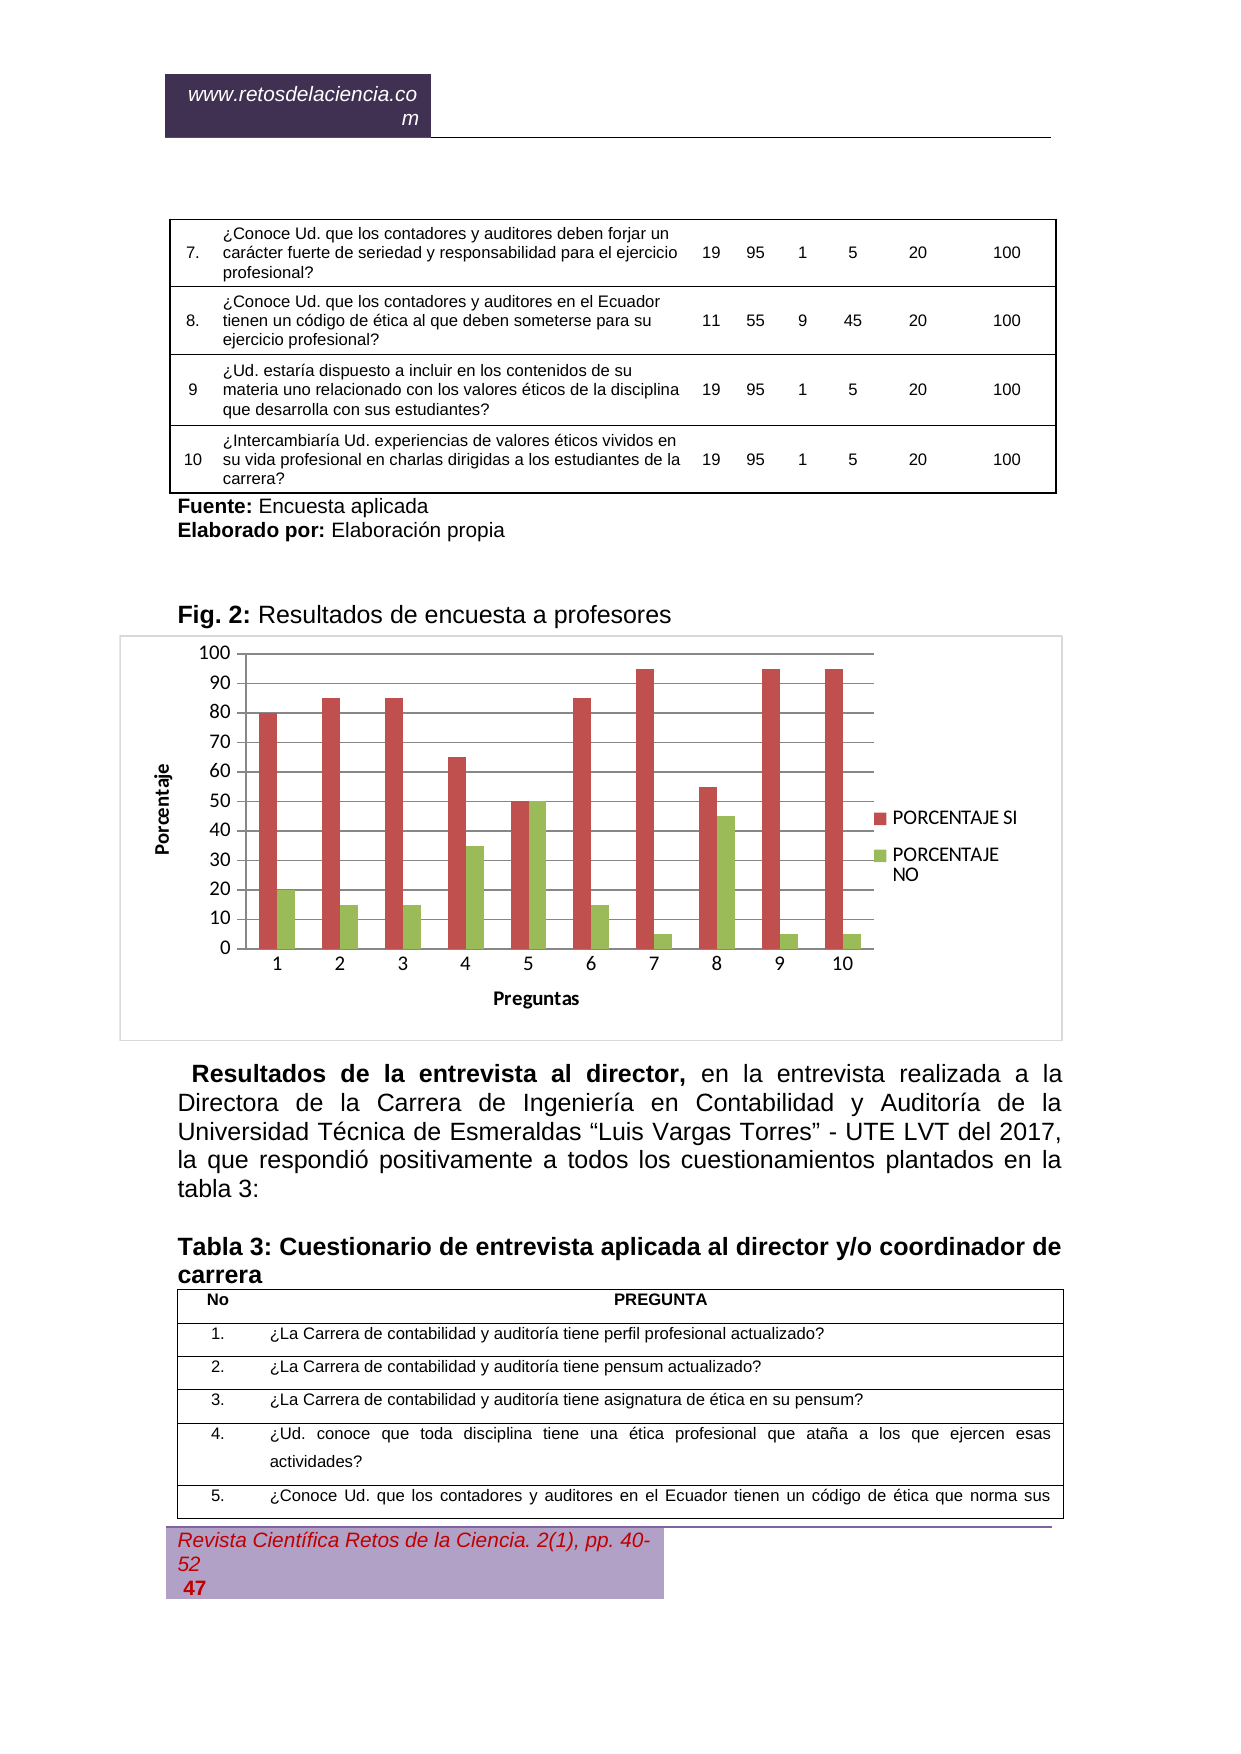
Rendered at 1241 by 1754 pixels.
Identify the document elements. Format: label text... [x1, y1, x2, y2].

table_cell 9 [171, 355, 215, 425]
table_cell 19 [688, 426, 734, 492]
table_cell ¿Ud. estaría dispuesto a incluir en los contenidos de su materia uno relacionado con los valores éticos de la disciplina que desarrolla con sus estudiantes? [215, 355, 688, 425]
table_cell ¿Ud. conoce que toda disciplina tiene una ética profesional que ataña a los que ejercen esas actividades? [258, 1424, 1063, 1484]
table_cell 9 [777, 287, 828, 353]
table_cell ¿Conoce Ud. que los contadores y auditores en el Ecuador tienen un código de ética al que deben someterse para su ejercicio profesional? [215, 287, 688, 353]
table_cell 100 [958, 355, 1055, 425]
table_cell 19 [688, 220, 734, 286]
table_cell 11 [688, 287, 734, 353]
table_cell 2. [178, 1357, 258, 1389]
table_cell 7. [171, 220, 215, 286]
table_cell 100 [958, 287, 1055, 353]
table_cell 5 [828, 220, 878, 286]
table_cell 4. [178, 1424, 258, 1484]
table_cell 95 [734, 355, 777, 425]
table_header No [178, 1290, 258, 1322]
table_cell 20 [878, 287, 958, 353]
table_cell 1. [178, 1324, 258, 1356]
table_cell ¿La Carrera de contabilidad y auditoría tiene pensum actualizado? [258, 1357, 1063, 1389]
table_cell 19 [688, 355, 734, 425]
table_cell 5. [178, 1486, 258, 1518]
table_cell 3. [178, 1390, 258, 1422]
table_cell 5 [828, 355, 878, 425]
text Resultados de la entrevista al director, en la entrevista realizada a la Directora de la Carrera de Ingeniería en Contabilidad y Auditoría de la Universidad Técnica de Esmeraldas “Luis Vargas Torres” - UTE LVT del 2017, la que respondió positivamente a todos los cuestionamientos plantados en la tabla 3: [177, 1059, 1063, 1203]
table_cell ¿La Carrera de contabilidad y auditoría tiene asignatura de ética en su pensum? [258, 1390, 1063, 1422]
table_cell ¿Conoce Ud. que los contadores y auditores deben forjar un carácter fuerte de seriedad y responsabilidad para el ejercicio profesional? [215, 220, 688, 286]
table_cell 1 [777, 426, 828, 492]
table_cell ¿Intercambiaría Ud. experiencias de valores éticos vividos en su vida profesional en charlas dirigidas a los estudiantes de la carrera? [215, 426, 688, 492]
table_cell 20 [878, 220, 958, 286]
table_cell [258, 1486, 1063, 1518]
table_cell 20 [878, 426, 958, 492]
table_cell 95 [734, 220, 777, 286]
table_cell 100 [958, 220, 1055, 286]
table_cell ¿La Carrera de contabilidad y auditoría tiene perfil profesional actualizado? [258, 1324, 1063, 1356]
table_cell 45 [828, 287, 878, 353]
table_cell 8. [171, 287, 215, 353]
table_cell 10 [171, 426, 215, 492]
table_cell 5 [828, 426, 878, 492]
text Fig. 2: Resultados de encuesta a profesores [177, 600, 1063, 628]
table_cell 1 [777, 355, 828, 425]
text Elaborado por: Elaboración propia [177, 518, 1063, 542]
table_header PREGUNTA [258, 1290, 1063, 1322]
text Fuente: Encuesta aplicada [177, 494, 1063, 518]
table_cell 20 [878, 355, 958, 425]
table_cell 100 [958, 426, 1055, 492]
text Tabla 3: Cuestionario de entrevista aplicada al director y/o coordinador de carrera [177, 1232, 1063, 1289]
table_cell 95 [734, 426, 777, 492]
table_cell 1 [777, 220, 828, 286]
table_cell 55 [734, 287, 777, 353]
